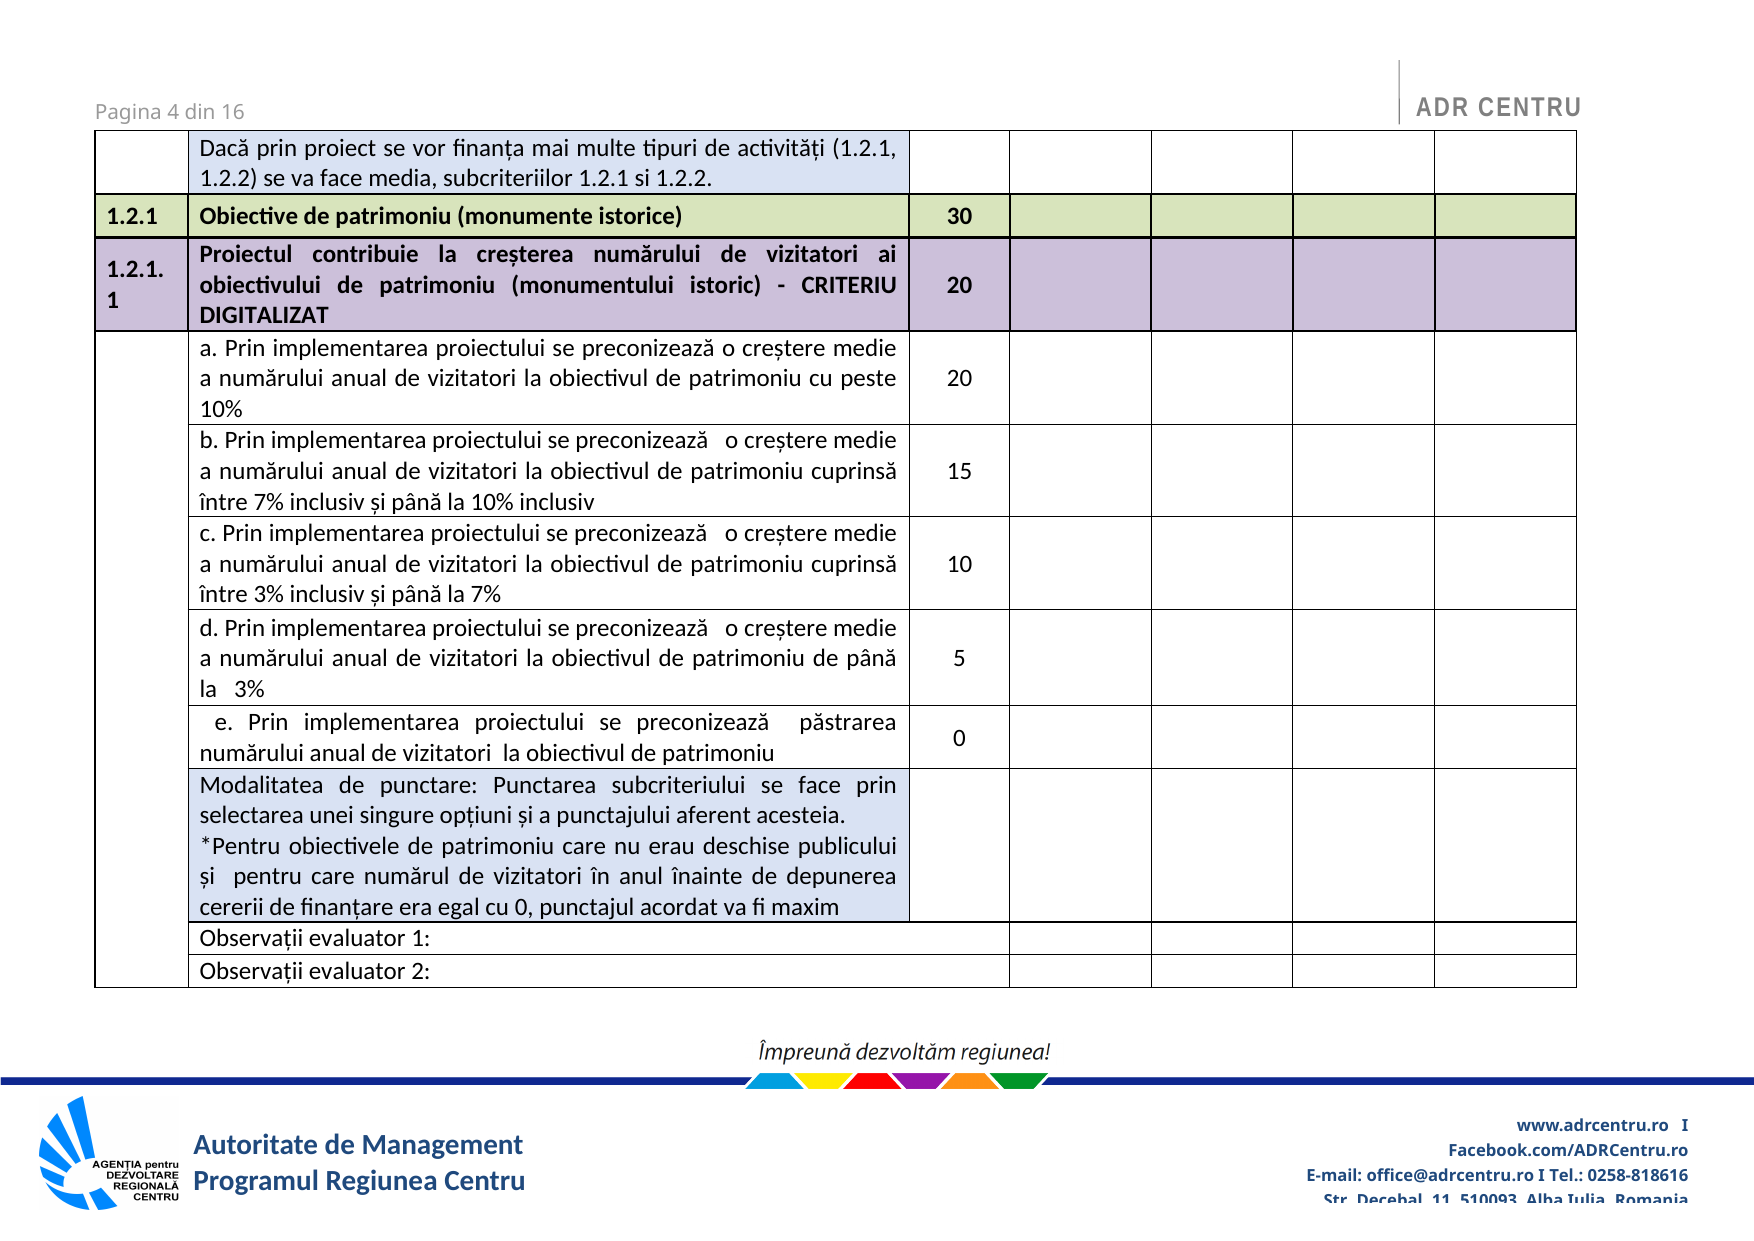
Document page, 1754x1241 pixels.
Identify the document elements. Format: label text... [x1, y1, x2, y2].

table_cell [1435, 610, 1576, 705]
table_cell [1293, 923, 1434, 954]
picture [0, 1073, 758, 1089]
picture [39, 1096, 179, 1210]
picture [791, 1073, 1754, 1089]
table_cell [1293, 131, 1434, 193]
table_cell [1011, 239, 1150, 330]
table_cell [96, 332, 188, 987]
table_cell [1152, 332, 1292, 424]
table_cell Proiectul contribuie la creșterea numărului de vizitatori ai obiectivului de patrimoniu (monumentului istoric) - CRITERIU DIGITALIZAT [189, 239, 908, 330]
table_cell [910, 769, 1009, 921]
table_cell 1.2.1 [96, 195, 187, 236]
table_cell [1293, 955, 1434, 987]
table_cell Modalitatea de punctare: Punctarea subcriteriului se face prin selectarea unei singure opțiuni și a punctajului aferent acesteia. *Pentru obiectivele de patrimoniu care nu erau deschise publicului și pentru care numărul de vizitatori în anul înainte de depunerea cererii de finanțare era egal cu 0, punctajul acordat va fi maxim [189, 769, 909, 921]
table_cell [1435, 517, 1576, 609]
table_cell 15 [910, 425, 1009, 516]
table_cell [1293, 425, 1434, 516]
table_cell [1152, 239, 1292, 330]
table_cell [1435, 131, 1576, 193]
table_cell [1293, 769, 1434, 921]
table_cell Obiective de patrimoniu (monumente istorice) [189, 195, 908, 236]
table_cell [1152, 923, 1292, 954]
table_cell [1010, 425, 1151, 516]
table_cell [1435, 769, 1576, 921]
table_cell Observaţii evaluator 2: [189, 955, 1009, 987]
table_cell [1293, 706, 1434, 768]
table_cell [1152, 195, 1292, 236]
table_cell [1010, 923, 1151, 954]
table_cell e. Prin implementarea proiectului se preconizează păstrarea numărului anual de vizitatori la obiectivul de patrimoniu [189, 706, 909, 768]
table_cell b. Prin implementarea proiectului se preconizează o creștere medie a numărului anual de vizitatori la obiectivul de patrimoniu cuprinsă între 7% inclusiv și până la 10% inclusiv [189, 425, 909, 516]
table_cell [1010, 517, 1151, 609]
table_cell [1294, 195, 1434, 236]
table_cell [1152, 610, 1292, 705]
table_cell [1152, 706, 1292, 768]
table_cell 10 [910, 517, 1009, 609]
table_cell [1010, 332, 1151, 424]
table_cell [1010, 610, 1151, 705]
table_cell 0 [910, 706, 1009, 768]
table_cell 1.2.1.1 [96, 239, 187, 330]
table_cell [1010, 706, 1151, 768]
table_cell [1011, 195, 1150, 236]
table_cell [1152, 955, 1292, 987]
table_cell c. Prin implementarea proiectului se preconizează o creștere medie a numărului anual de vizitatori la obiectivul de patrimoniu cuprinsă între 3% inclusiv și până la 7% [189, 517, 909, 609]
table_cell [1293, 332, 1434, 424]
table_cell d. Prin implementarea proiectului se preconizează o creștere medie a numărului anual de vizitatori la obiectivul de patrimoniu de până la 3% [189, 610, 909, 705]
table_cell [1294, 239, 1434, 330]
table_cell [1152, 131, 1292, 193]
table_cell [1435, 332, 1576, 424]
table_cell [1436, 239, 1575, 330]
table_cell [1435, 425, 1576, 516]
table_cell [1152, 769, 1292, 921]
table_cell [1436, 195, 1575, 236]
table_cell 20 [910, 332, 1009, 424]
table_cell [910, 131, 1009, 193]
table_cell a. Prin implementarea proiectului se preconizează o creștere medie a numărului anual de vizitatori la obiectivul de patrimoniu cu peste 10% [189, 332, 909, 424]
table_cell [1435, 706, 1576, 768]
table_cell Observaţii evaluator 1: [189, 923, 1009, 954]
table_cell [1010, 131, 1151, 193]
table_cell [1152, 517, 1292, 609]
table_cell 5 [910, 610, 1009, 705]
table_cell [1435, 955, 1576, 987]
table_cell [1435, 923, 1576, 954]
table_cell [96, 131, 188, 193]
table_cell [1293, 610, 1434, 705]
picture [745, 1038, 1064, 1065]
table_cell [1010, 769, 1151, 921]
table_cell [1293, 517, 1434, 609]
table_cell [1010, 955, 1151, 987]
table_cell 30 [910, 195, 1009, 236]
table_cell [1152, 425, 1292, 516]
table_cell 20 [910, 239, 1009, 330]
